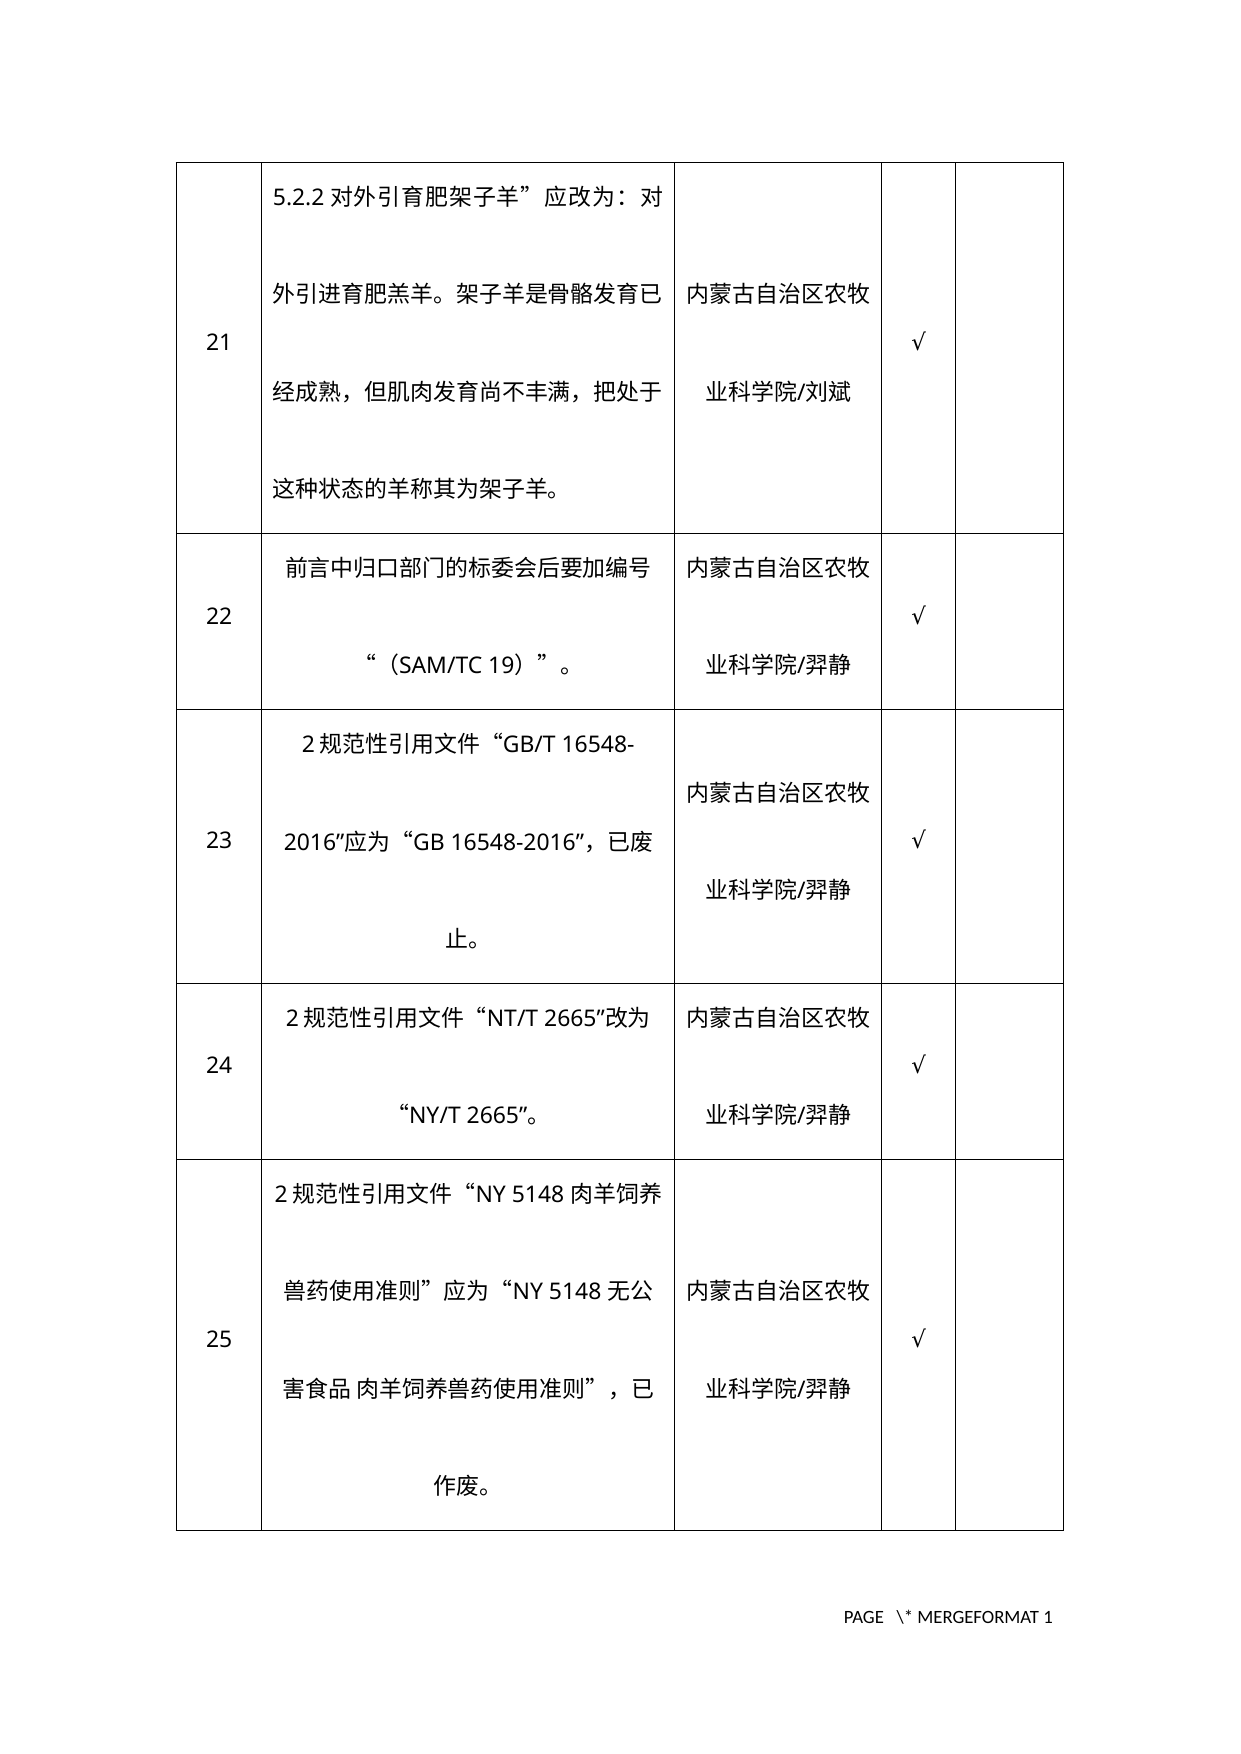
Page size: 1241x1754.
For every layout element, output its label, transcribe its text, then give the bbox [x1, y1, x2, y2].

table_cell [956, 534, 1063, 709]
table_cell 22 [177, 534, 261, 709]
table_cell 25 [177, 1160, 261, 1530]
table_cell 21 [177, 163, 261, 533]
table_cell √ [882, 1160, 955, 1530]
table_cell √ [882, 984, 955, 1159]
table_cell 内蒙古自治区农牧业科学院/羿静 [675, 984, 881, 1159]
table_cell 24 [177, 984, 261, 1159]
table_cell √ [882, 710, 955, 983]
table_cell √ [882, 534, 955, 709]
table_cell 内蒙古自治区农牧业科学院/刘斌 [675, 163, 881, 533]
table_cell 2规范性引用文件“NY 5148 肉羊饲养兽药使用准则”应为“NY 5148 无公害食品 肉羊饲养兽药使用准则”，已作废。 [262, 1160, 674, 1530]
table_cell 2规范性引用文件“GB/T 16548-2016”应为“GB 16548-2016”，已废止。 [262, 710, 674, 983]
table_cell 23 [177, 710, 261, 983]
table_cell 内蒙古自治区农牧业科学院/羿静 [675, 1160, 881, 1530]
table_cell 5.2.2对外引育肥架子羊”应改为：对外引进育肥羔羊。架子羊是骨骼发育已经成熟，但肌肉发育尚不丰满，把处于这种状态的羊称其为架子羊。 [262, 163, 674, 533]
table_cell [956, 1160, 1063, 1530]
table_cell [956, 984, 1063, 1159]
table_cell [956, 710, 1063, 983]
table_cell 前言中归口部门的标委会后要加编号“（SAM/TC 19）”。 [262, 534, 674, 709]
table_cell √ [882, 163, 955, 533]
table_cell 内蒙古自治区农牧业科学院/羿静 [675, 710, 881, 983]
table_cell [956, 163, 1063, 533]
table_cell 2规范性引用文件“NT/T 2665”改为“NY/T 2665”。 [262, 984, 674, 1159]
table_cell 内蒙古自治区农牧业科学院/羿静 [675, 534, 881, 709]
